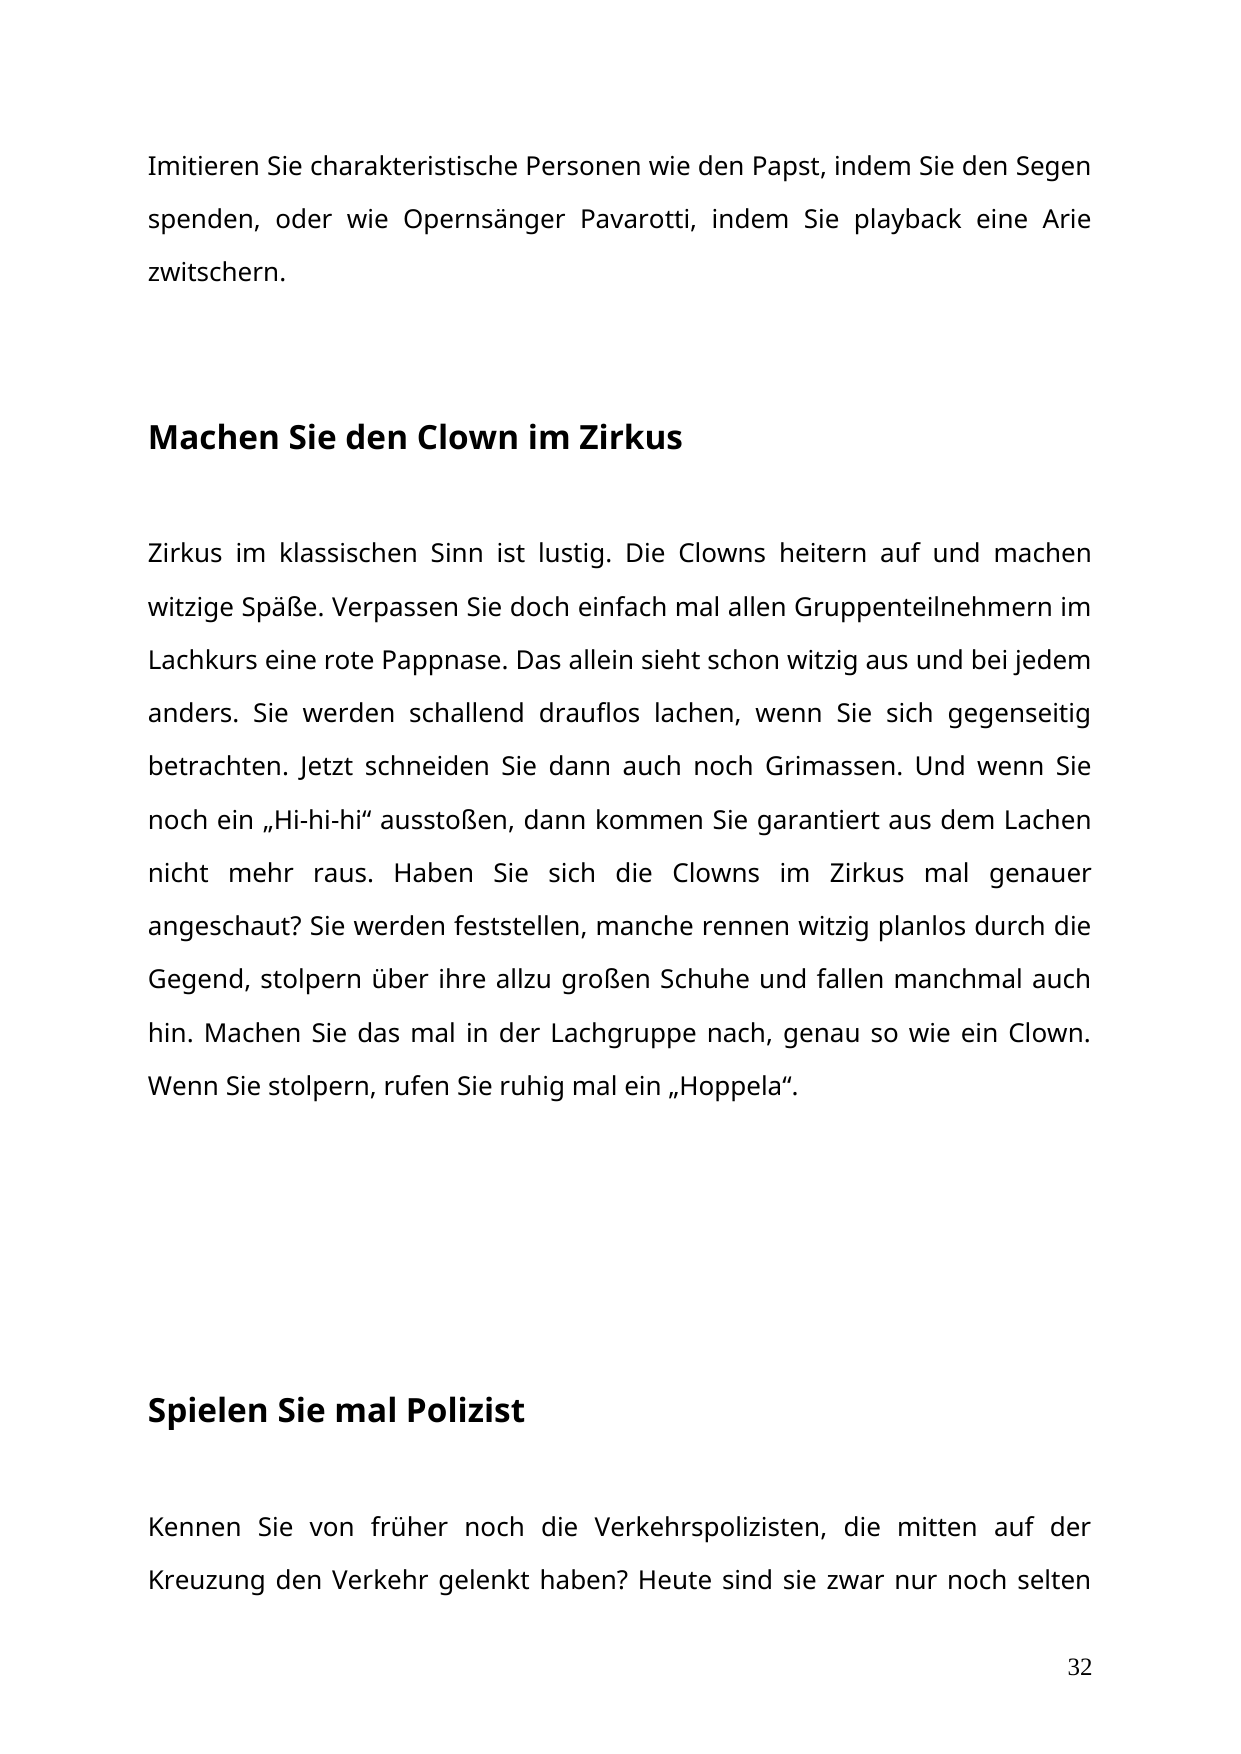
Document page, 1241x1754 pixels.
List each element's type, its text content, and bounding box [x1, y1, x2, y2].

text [148, 1508, 1093, 1597]
text Zirkus im klassischen Sinn ist lustig. Die Clowns heitern auf und machen witzige Späße. Verpassen Sie doch einfach mal allen Gruppenteilnehmern im Lachkurs eine rote Pappnase. Das allein sieht schon witzig aus und bei jedem anders. Sie werden schallend drauflos lachen, wenn Sie sich gegenseitig betrachten. Jetzt schneiden Sie dann auch noch Grimassen. Und wenn Sie noch ein „Hi-hi-hi“ ausstoßen, dann kommen Sie garantiert aus dem Lachen nicht mehr raus. Haben Sie sich die Clowns im Zirkus mal genauer angeschaut? Sie werden feststellen, manche rennen witzig planlos durch die Gegend, stolpern über ihre allzu großen Schuhe und fallen manchmal auch hin. Machen Sie das mal in der Lachgruppe nach, genau so wie ein Clown. Wenn Sie stolpern, rufen Sie ruhig mal ein „Hoppela“. [148, 535, 1093, 1103]
text Spielen Sie mal Polizist [148, 1387, 1093, 1432]
text Machen Sie den Clown im Zirkus [148, 414, 1093, 459]
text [148, 148, 1093, 289]
